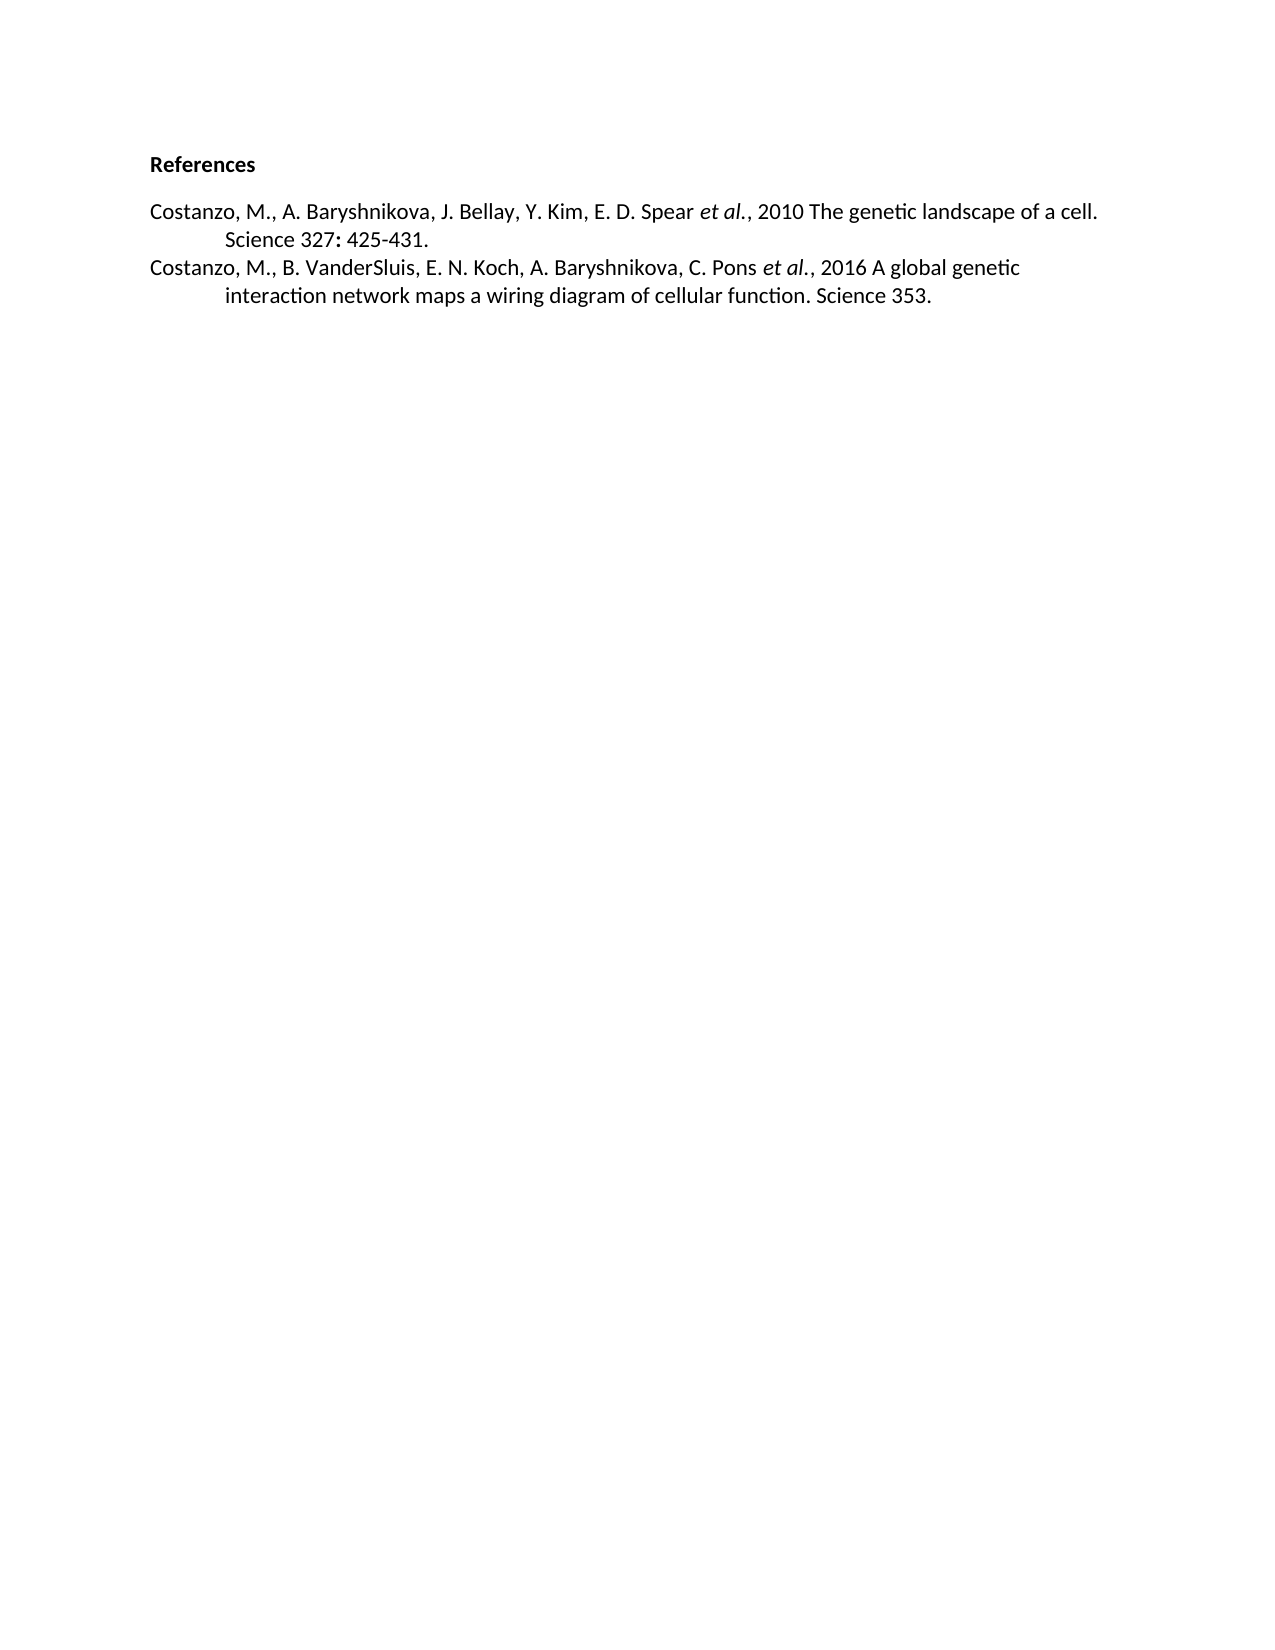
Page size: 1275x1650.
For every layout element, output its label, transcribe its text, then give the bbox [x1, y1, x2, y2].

text Costanzo, M., A. Baryshnikova, J. Bellay, Y. Kim, E. D. Spear et al., 2010 The genetic landscape of a cell. Science 327: 425-431. [150, 197, 1125, 253]
text Costanzo, M., B. VanderSluis, E. N. Koch, A. Baryshnikova, C. Pons et al., 2016 A global genetic interaction network maps a wiring diagram of cellular function. Science 353. [150, 253, 1125, 309]
text References [150, 150, 1125, 178]
